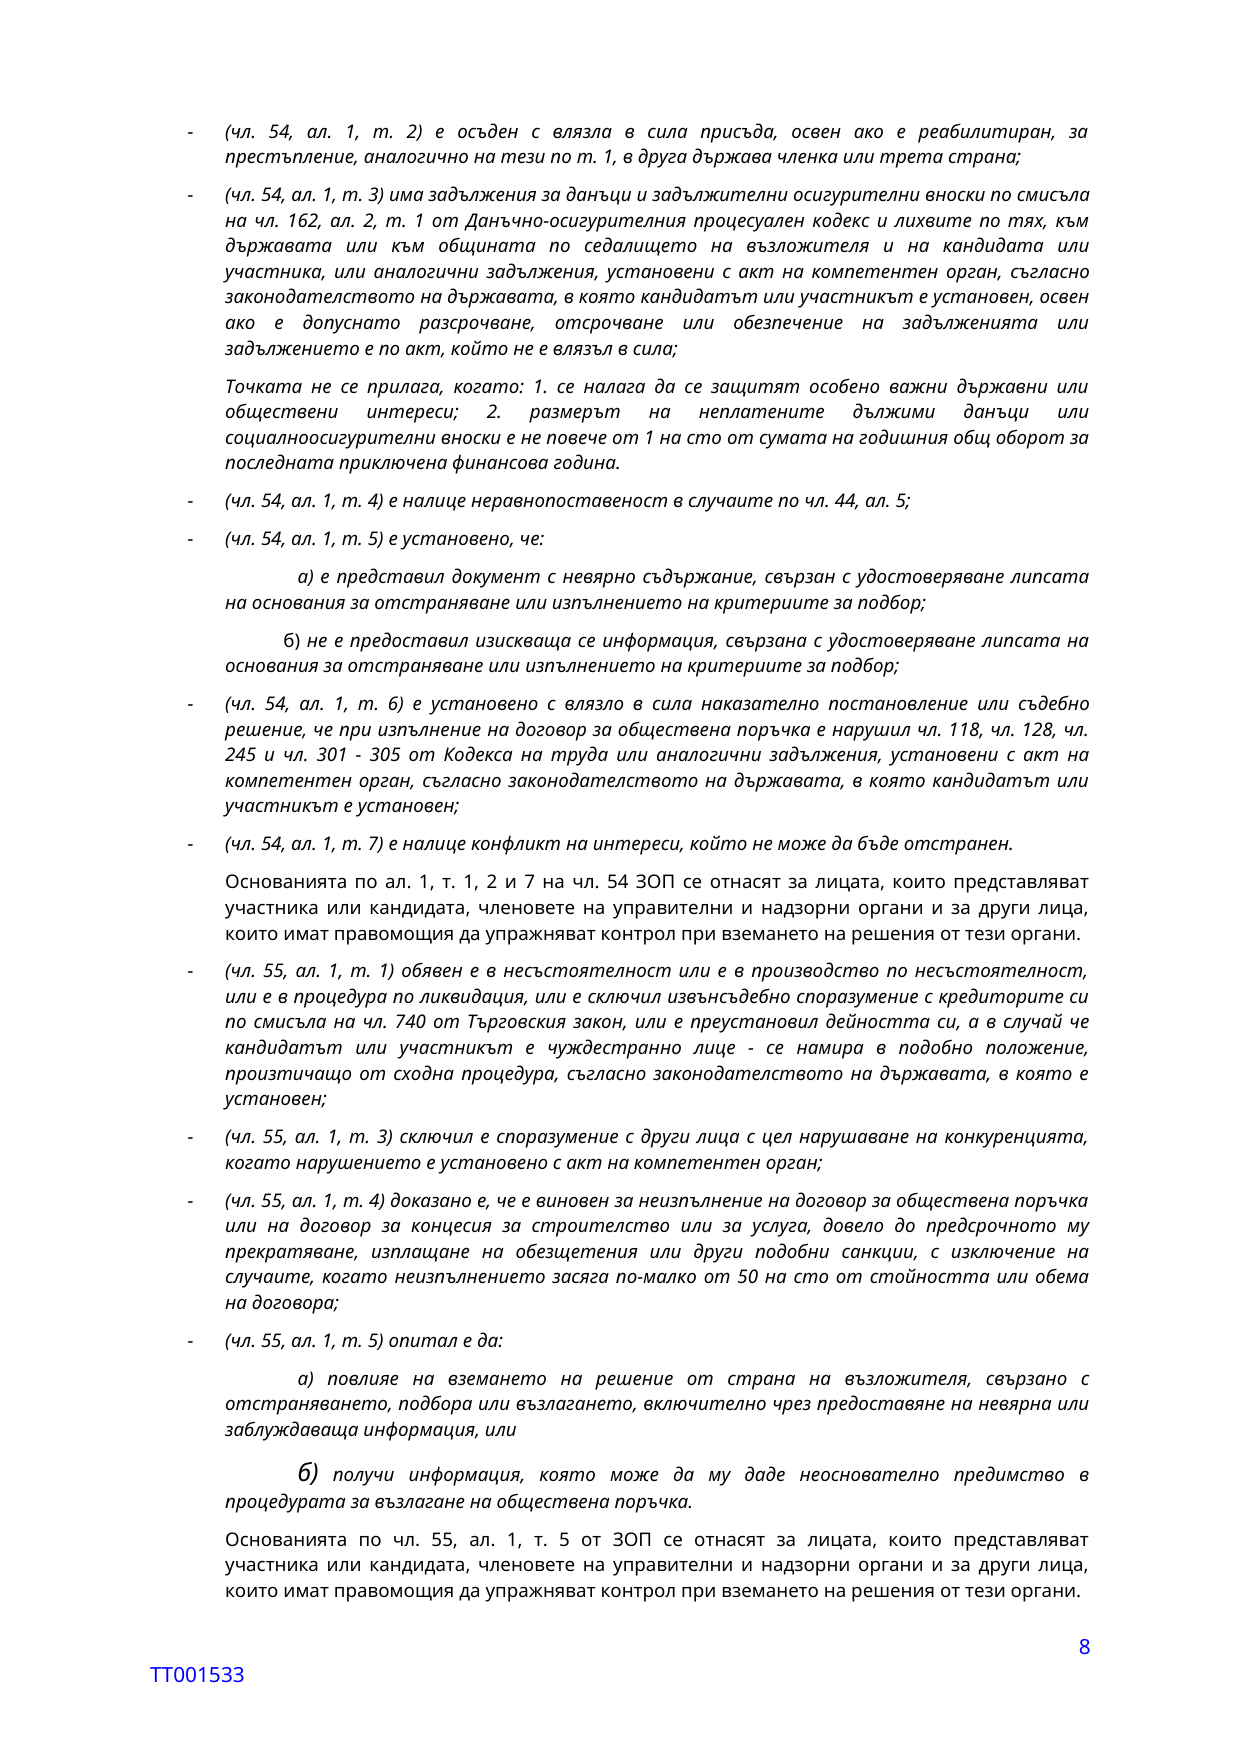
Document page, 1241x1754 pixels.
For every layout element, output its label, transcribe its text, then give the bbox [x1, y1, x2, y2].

list (чл. 54, ал. 1, т. 6) е установено с влязло в сила наказателно постановление или съдебно решение, че при изпълнение на договор за обществена поръчка е нарушил чл. 118, чл. 128, чл. 245 и чл. 301 - 305 от Кодекса на труда или аналогични задължения, установени с акт на компетентен орган, съгласно законодателството на държавата, в която кандидатът или участникът е установен; [187, 691, 1090, 818]
list (чл. 54, ал. 1, т. 7) е налице конфликт на интереси, който не може да бъде отстранен. [187, 831, 1090, 856]
list Точката не се прилага, когато: 1. се налага да се защитят особено важни държавни или обществени интереси; 2. размерът на неплатените дължими данъци или социалноосигурителни вноски е не повече от 1 на сто от сумата на годишния общ оборот за последната приключена финансова година. [225, 373, 1090, 475]
list а) повлияе на вземането на решение от страна на възложителя, свързано с отстраняването, подбора или възлагането, включително чрез предоставяне на невярна или заблуждаваща информация, или [225, 1365, 1090, 1442]
list (чл. 54, ал. 1, т. 2) е осъден с влязла в сила присъда, освен ако е реабилитиран, за престъпление, аналогично на тези по т. 1, в друга държава членка или трета страна; [187, 118, 1090, 169]
list б) получи информация, която може да му даде неоснователно предимство в процедурата за възлагане на обществена поръчка. [225, 1454, 1090, 1514]
list (чл. 54, ал. 1, т. 4) е налице неравнопоставеност в случаите по чл. 44, ал. 5; [187, 487, 1090, 513]
list (чл. 55, ал. 1, т. 1) обявен е в несъстоятелност или е в производство по несъстоятелност, или е в процедура по ликвидация, или е сключил извънсъдебно споразумение с кредиторите си по смисъла на чл. 740 от Търговския закон, или е преустановил дейността си, а в случай че кандидатът или участникът е чуждестранно лице - се намира в подобно положение, произтичащо от сходна процедура, съгласно законодателството на държавата, в която е установен; [187, 958, 1090, 1111]
list Основанията по чл. 55, ал. 1, т. 5 от ЗОП се отнасят за лицата, които представляват участника или кандидата, членовете на управителни и надзорни органи и за други лица, които имат правомощия да упражняват контрол при вземането на решения от тези органи. [225, 1526, 1090, 1603]
list (чл. 55, ал. 1, т. 5) опитал е да: [187, 1327, 1090, 1353]
list Основанията по ал. 1, т. 1, 2 и 7 на чл. 54 ЗОП се отнасят за лицата, които представляват участника или кандидата, членовете на управителни и надзорни органи и за други лица, които имат правомощия да упражняват контрол при вземането на решения от тези органи. [225, 869, 1090, 945]
list (чл. 55, ал. 1, т. 3) сключил е споразумение с други лица с цел нарушаване на конкуренцията, когато нарушението е установено с акт на компетентен орган; [187, 1123, 1090, 1174]
list (чл. 54, ал. 1, т. 5) е установено, че: [187, 526, 1090, 551]
list б) не е предоставил изискваща се информация, свързана с удостоверяване липсата на основания за отстраняване или изпълнението на критериите за подбор; [225, 627, 1090, 678]
list (чл. 54, ал. 1, т. 3) има задължения за данъци и задължителни осигурителни вноски по смисъла на чл. 162, ал. 2, т. 1 от Данъчно-осигурителния процесуален кодекс и лихвите по тях, към държавата или към общината по седалището на възложителя и на кандидата или участника, или аналогични задължения, установени с акт на компетентен орган, съгласно законодателството на държавата, в която кандидатът или участникът е установен, освен ако е допуснато разсрочване, отсрочване или обезпечение на задълженията или задължението е по акт, който не е влязъл в сила; [187, 182, 1090, 360]
list (чл. 55, ал. 1, т. 4) доказано е, че е виновен за неизпълнение на договор за обществена поръчка или на договор за концесия за строителство или за услуга, довело до предсрочното му прекратяване, изплащане на обезщетения или други подобни санкции, с изключение на случаите, когато неизпълнението засяга по-малко от 50 на сто от стойността или обема на договора; [187, 1187, 1090, 1314]
list а) е представил документ с невярно съдържание, свързан с удостоверяване липсата на основания за отстраняване или изпълнението на критериите за подбор; [225, 563, 1090, 614]
